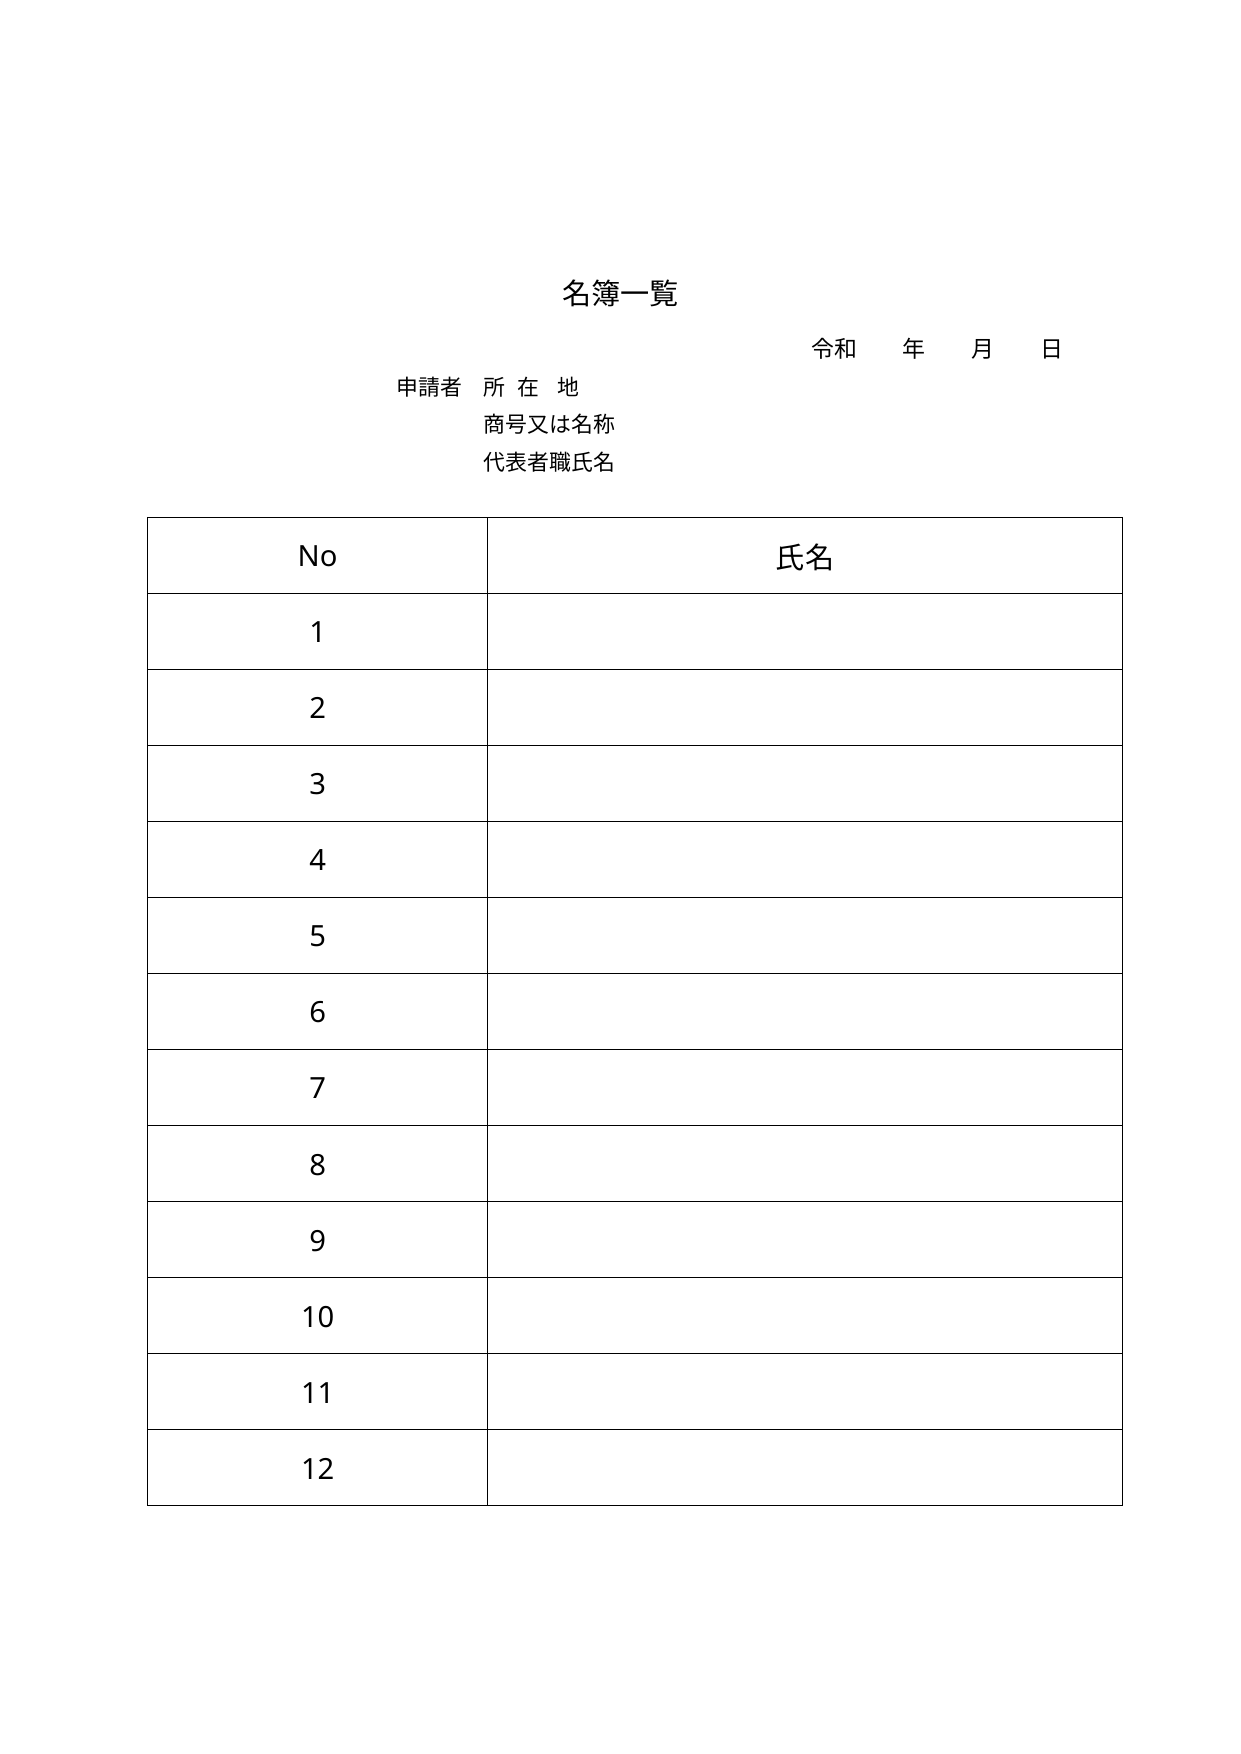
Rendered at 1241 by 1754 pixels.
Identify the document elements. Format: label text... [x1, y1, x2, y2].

table_cell 12 [148, 1430, 487, 1505]
table_cell 10 [148, 1278, 487, 1353]
table_header No [148, 518, 487, 593]
table_cell [488, 1202, 1122, 1277]
table_cell [488, 670, 1122, 745]
table_cell 5 [148, 898, 487, 973]
table_cell 9 [148, 1202, 487, 1277]
table_cell [488, 898, 1122, 973]
text 代表者職氏名 [177, 442, 1063, 479]
table_cell [488, 1050, 1122, 1125]
table_cell [488, 822, 1122, 897]
table_cell [488, 1354, 1122, 1429]
table_cell [488, 746, 1122, 821]
text 令和 年 月 日 [177, 329, 1063, 367]
text 商号又は名称 [177, 404, 1063, 442]
table_cell [488, 974, 1122, 1049]
table_cell [488, 1278, 1122, 1353]
table_header 氏名 [488, 518, 1122, 593]
table_cell 2 [148, 670, 487, 745]
text 名簿一覧 [177, 254, 1063, 329]
table_cell [488, 1430, 1122, 1505]
table_cell 1 [148, 594, 487, 669]
text 申請者 所 在 地 [177, 367, 1063, 404]
table_cell 8 [148, 1126, 487, 1201]
table_cell 7 [148, 1050, 487, 1125]
table_cell [488, 1126, 1122, 1201]
table_cell 6 [148, 974, 487, 1049]
table_cell [488, 594, 1122, 669]
table_cell 4 [148, 822, 487, 897]
table_cell 11 [148, 1354, 487, 1429]
table_cell 3 [148, 746, 487, 821]
